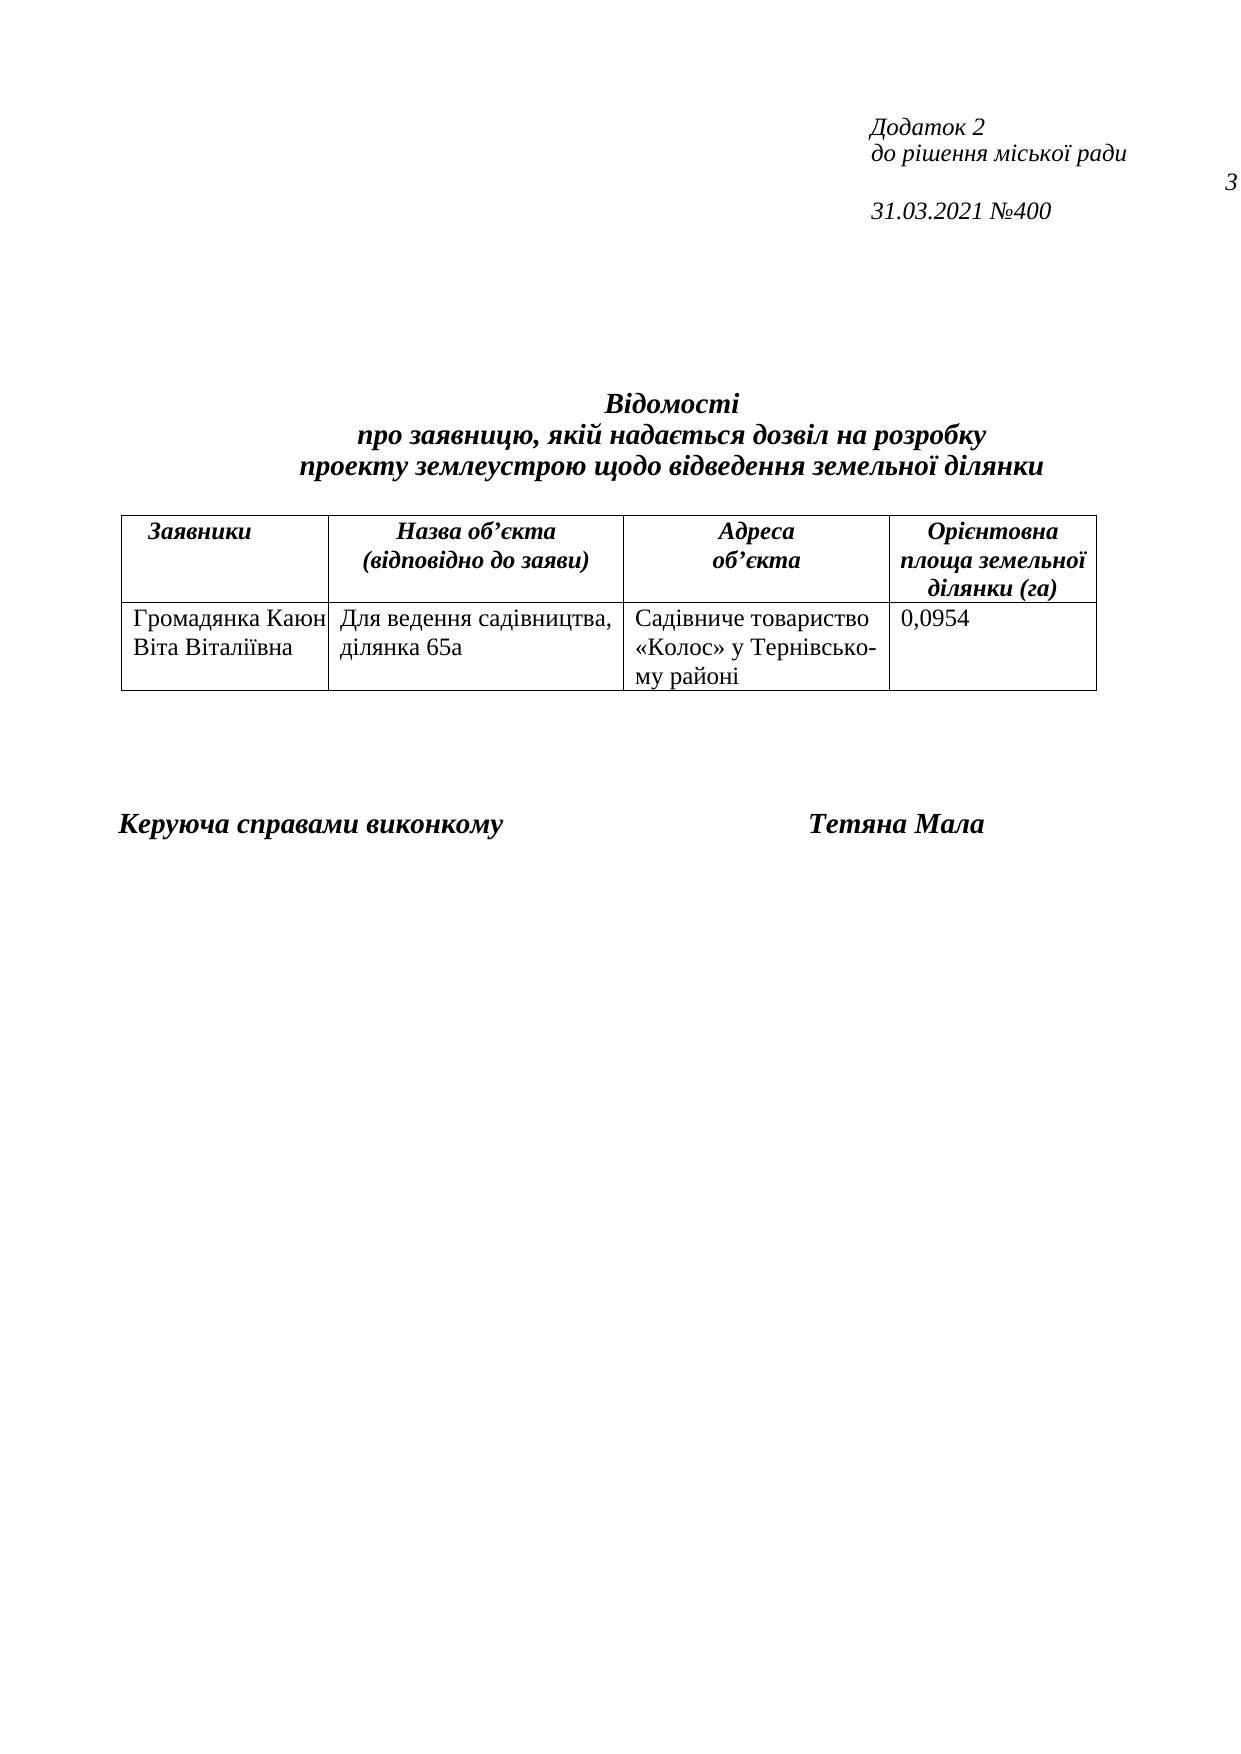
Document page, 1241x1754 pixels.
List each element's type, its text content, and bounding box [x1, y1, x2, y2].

table_header Заявники [122, 516, 328, 602]
table_cell 0,0954 [890, 603, 1096, 689]
table_header Назва об’єкта (відповідно до заяви) [329, 516, 623, 602]
text 331.03.2021 №400 [871, 167, 1225, 225]
table_header Орієнтовна площа земельної ділянки (га) [890, 516, 1096, 602]
table_cell Для ведення садівництва, ділянка 65а [329, 603, 623, 689]
text до рішення міської ради [133, 141, 1211, 167]
table_header Адреса об’єкта [624, 516, 889, 602]
text Відомості [133, 389, 1211, 419]
table_cell Садівниче товариство «Колос» у Тернівсько-му районі [624, 603, 889, 689]
text Керуюча справами виконкому Тетяна Мала [118, 809, 1211, 839]
table_cell Громадянка Каюн Віта Віталіївна [122, 603, 328, 689]
text Додаток 2 [133, 89, 1211, 141]
text про заявницю, якій надається дозвіл на розробку проекту землеустрою щодо відведення земельної ділянки [133, 419, 1211, 481]
